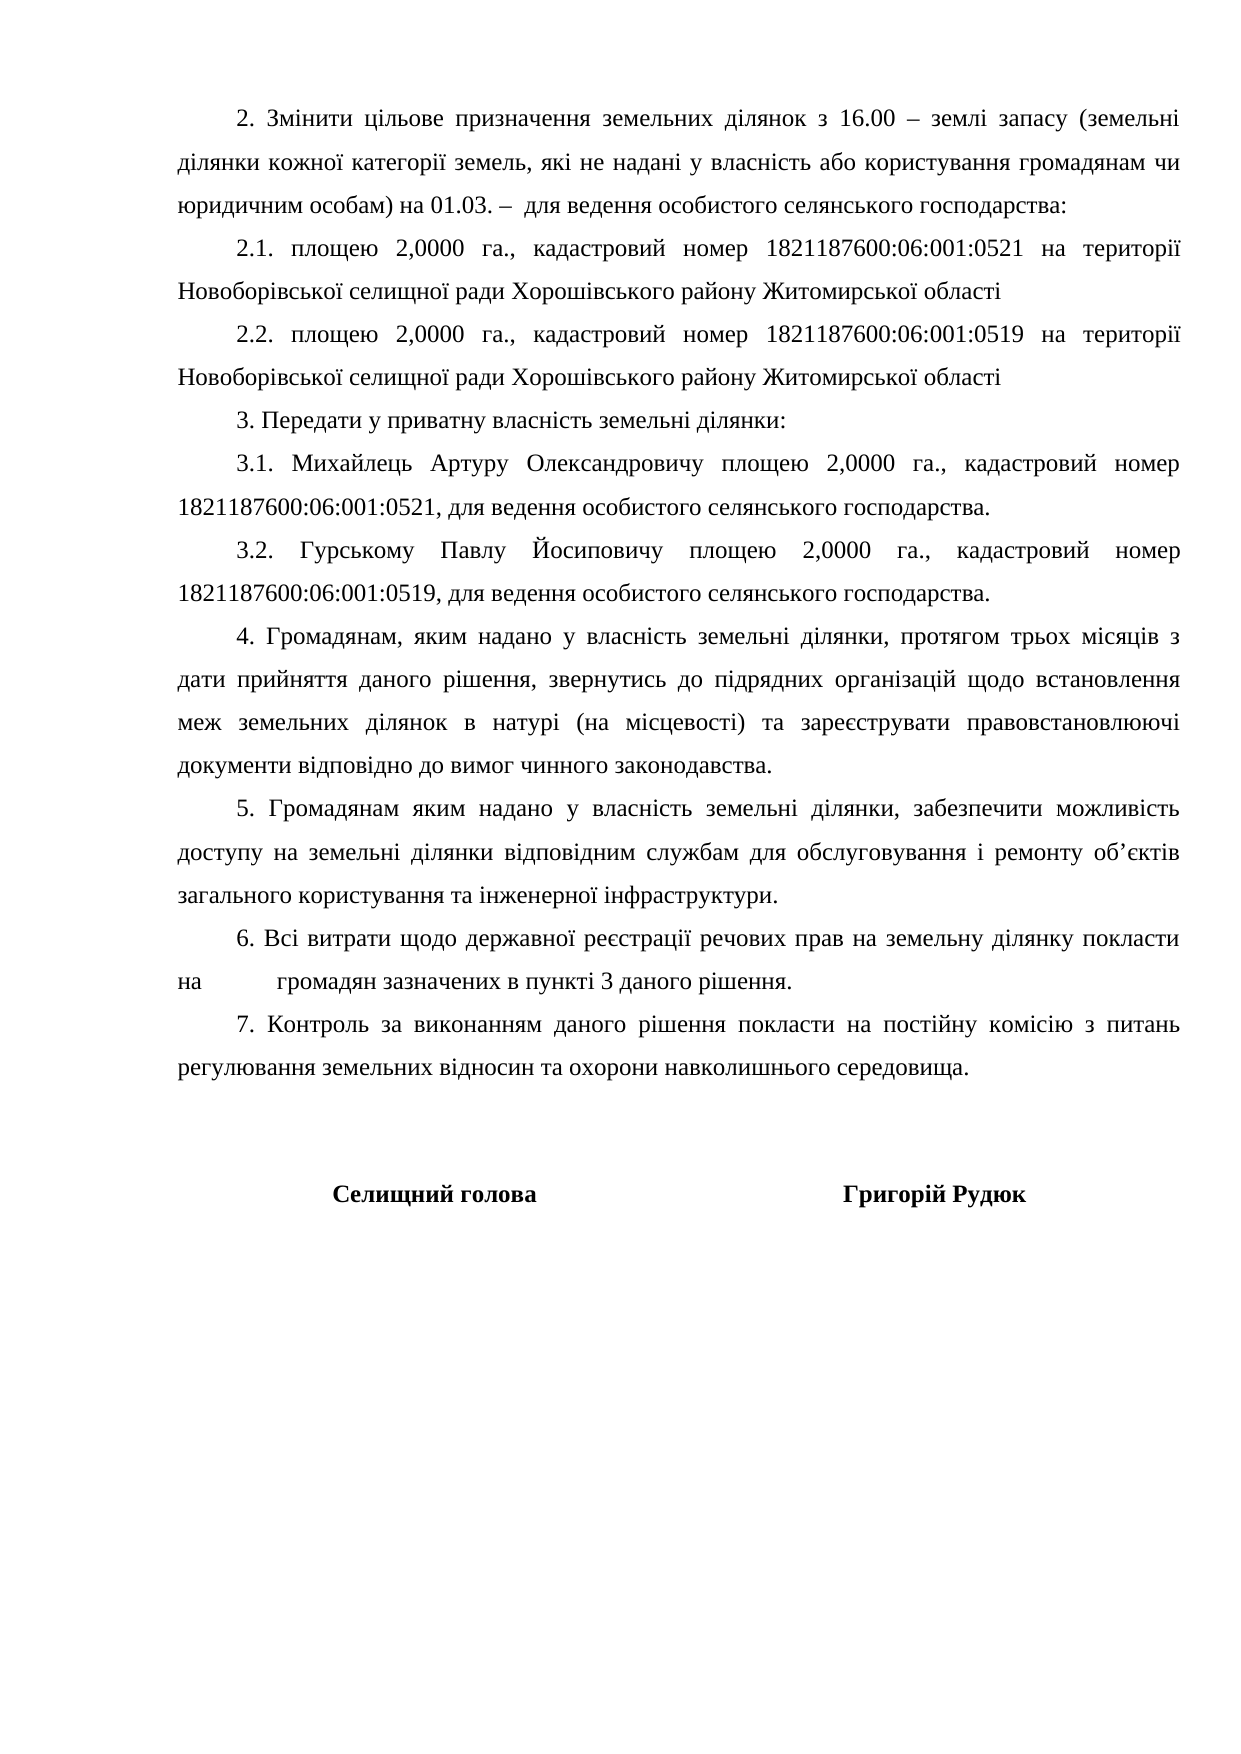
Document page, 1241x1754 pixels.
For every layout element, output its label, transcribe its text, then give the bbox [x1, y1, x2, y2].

text 2.1. площею 2,0000 га., кадастровий номер 1821187600:06:001:0521 на території Новоборівської селищної ради Хорошівського району Житомирської області [177, 233, 1181, 305]
text 2. Змінити цільове призначення земельних ділянок з 16.00 – землі запасу (земельні ділянки кожної категорії земель, які не надані у власність або користування громадянам чи юридичним особам) на 01.03. – для ведення особистого селянського господарства: [177, 103, 1181, 218]
text 5. Громадянам яким надано у власність земельні ділянки, забезпечити можливість доступу на земельні ділянки відповідним службам для обслуговування і ремонту об’єктів загального користування та інженерної інфраструктури. [177, 793, 1181, 908]
text 3. Передати у приватну власність земельні ділянки: [177, 405, 1181, 434]
text 4. Громадянам, яким надано у власність земельні ділянки, протягом трьох місяців з дати прийняття даного рішення, звернутись до підрядних організацій щодо встановлення меж земельних ділянок в натурі (на місцевості) та зареєструвати правовстановлюючі документи відповідно до вимог чинного законодавства. [177, 621, 1181, 779]
text 3.2. Гурському Павлу Йосиповичу площею 2,0000 га., кадастровий номер 1821187600:06:001:0519, для ведення особистого селянського господарства. [177, 535, 1181, 607]
text 7. Контроль за виконанням даного рішення покласти на постійну комісію з питань регулювання земельних відносин та охорони навколишнього середовища. [177, 1009, 1181, 1081]
text Селищний голова Григорій Рудюк [177, 1179, 1181, 1208]
text 2.2. площею 2,0000 га., кадастровий номер 1821187600:06:001:0519 на території Новоборівської селищної ради Хорошівського району Житомирської області [177, 319, 1181, 391]
text 6. Всі витрати щодо державної реєстрації речових прав на земельну ділянку покласти на громадян зазначених в пункті 3 даного рішення. [177, 923, 1181, 995]
text 3.1. Михайлець Артуру Олександровичу площею 2,0000 га., кадастровий номер 1821187600:06:001:0521, для ведення особистого селянського господарства. [177, 448, 1181, 520]
